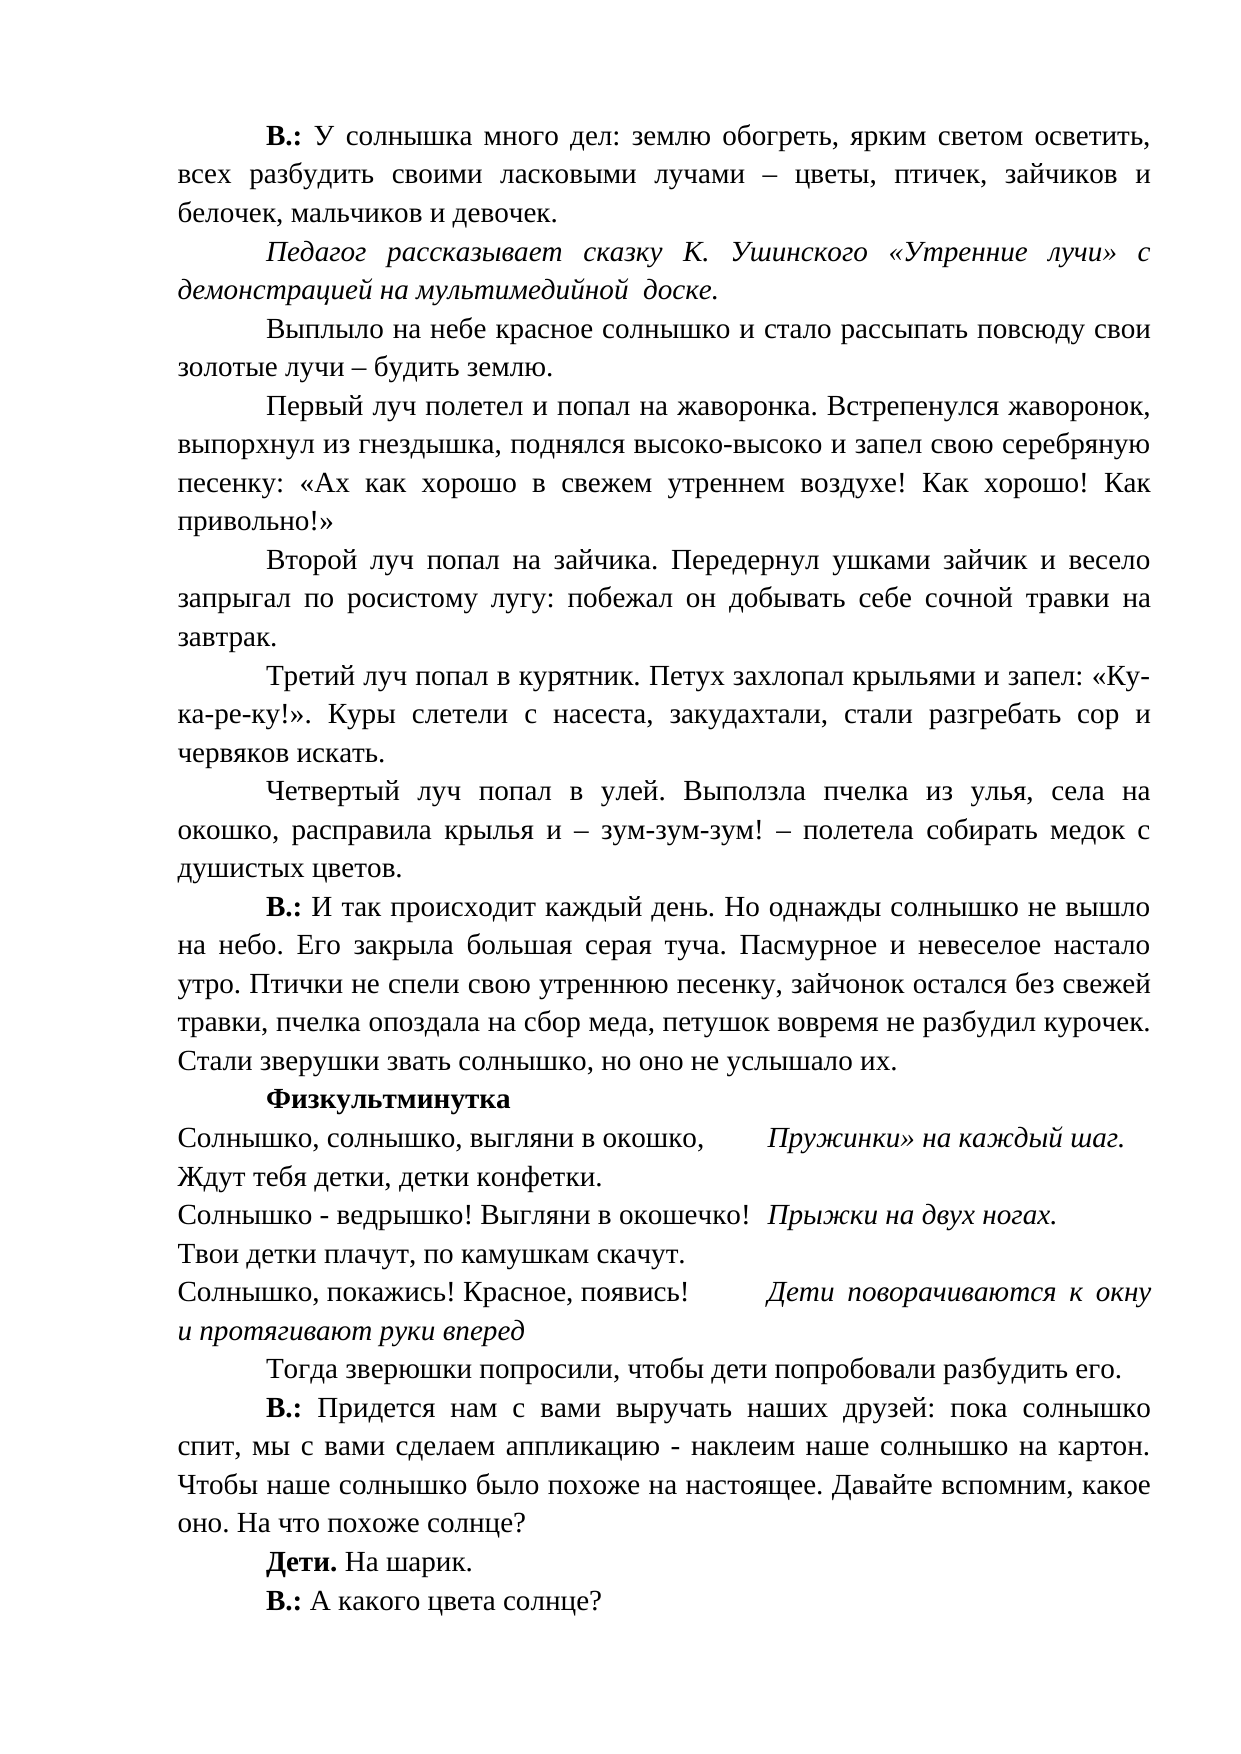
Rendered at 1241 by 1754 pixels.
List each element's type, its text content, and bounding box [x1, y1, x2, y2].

text Выплыло на небе красное солнышко и стало рассыпать повсюду свои золотые лучи – будить землю. [177, 311, 1152, 383]
text Солнышко, покажись! Красное, появись! Дети поворачиваются к окну и протягивают руки вперед [177, 1274, 1152, 1346]
text В.: И так происходит каждый день. Но однажды солнышко не вышло на небо. Его закрыла большая серая туча. Пасмурное и невеселое настало утро. Птички не спели свою утреннюю песенку, зайчонок остался без свежей травки, пчелка опоздала на сбор меда, петушок вовремя не разбудил курочек. Стали зверушки звать солнышко, но оно не услышало их. [177, 889, 1152, 1077]
text Физкультминутка [177, 1082, 1152, 1115]
text Твои детки плачут, по камушкам скачут. [177, 1236, 1152, 1269]
text В.: У солнышка много дел: землю обогреть, ярким светом осветить, всех разбудить своими ласковыми лучами – цветы, птичек, зайчиков и белочек, мальчиков и девочек. [177, 118, 1152, 229]
text Ждут тебя детки, детки конфетки. [177, 1159, 1152, 1192]
text Четвертый луч попал в улей. Выползла пчелка из улья, села на окошко, расправила крылья и – зум-зум-зум! – полетела собирать медок с душистых цветов. [177, 773, 1152, 884]
text Первый луч полетел и попал на жаворонка. Встрепенулся жаворонок, выпорхнул из гнездышка, поднялся высоко-высоко и запел свою серебряную песенку: «Ах как хорошо в свежем утреннем воздухе! Как хорошо! Как привольно!» [177, 388, 1152, 537]
text Тогда зверюшки попросили, чтобы дети попробовали разбудить его. [177, 1351, 1152, 1385]
text Дети. На шарик. [177, 1544, 1152, 1578]
text Второй луч попал на зайчика. Передернул ушками зайчик и весело запрыгал по росистому лугу: побежал он добывать себе сочной травки на завтрак. [177, 542, 1152, 653]
text Педагог рассказывает сказку К. Ушинского «Утренние лучи» с демонстрацией на мультимедийной доске. [177, 234, 1152, 306]
text Солнышко, солнышко, выгляни в окошко, Пружинки» на каждый шаг. [177, 1120, 1152, 1154]
text В.: Придется нам с вами выручать наших друзей: пока солнышко спит, мы с вами сделаем аппликацию - наклеим наше солнышко на картон. Чтобы наше солнышко было похоже на настоящее. Давайте вспомним, какое оно. На что похоже солнце? [177, 1390, 1152, 1539]
text В.: А какого цвета солнце? [177, 1583, 1152, 1616]
text Третий луч попал в курятник. Петух захлопал крыльями и запел: «Ку-ка-ре-ку!». Куры слетели с насеста, закудахтали, стали разгребать сор и червяков искать. [177, 658, 1152, 768]
text Солнышко - ведрышко! Выгляни в окошечко! Прыжки на двух ногах. [177, 1197, 1152, 1231]
